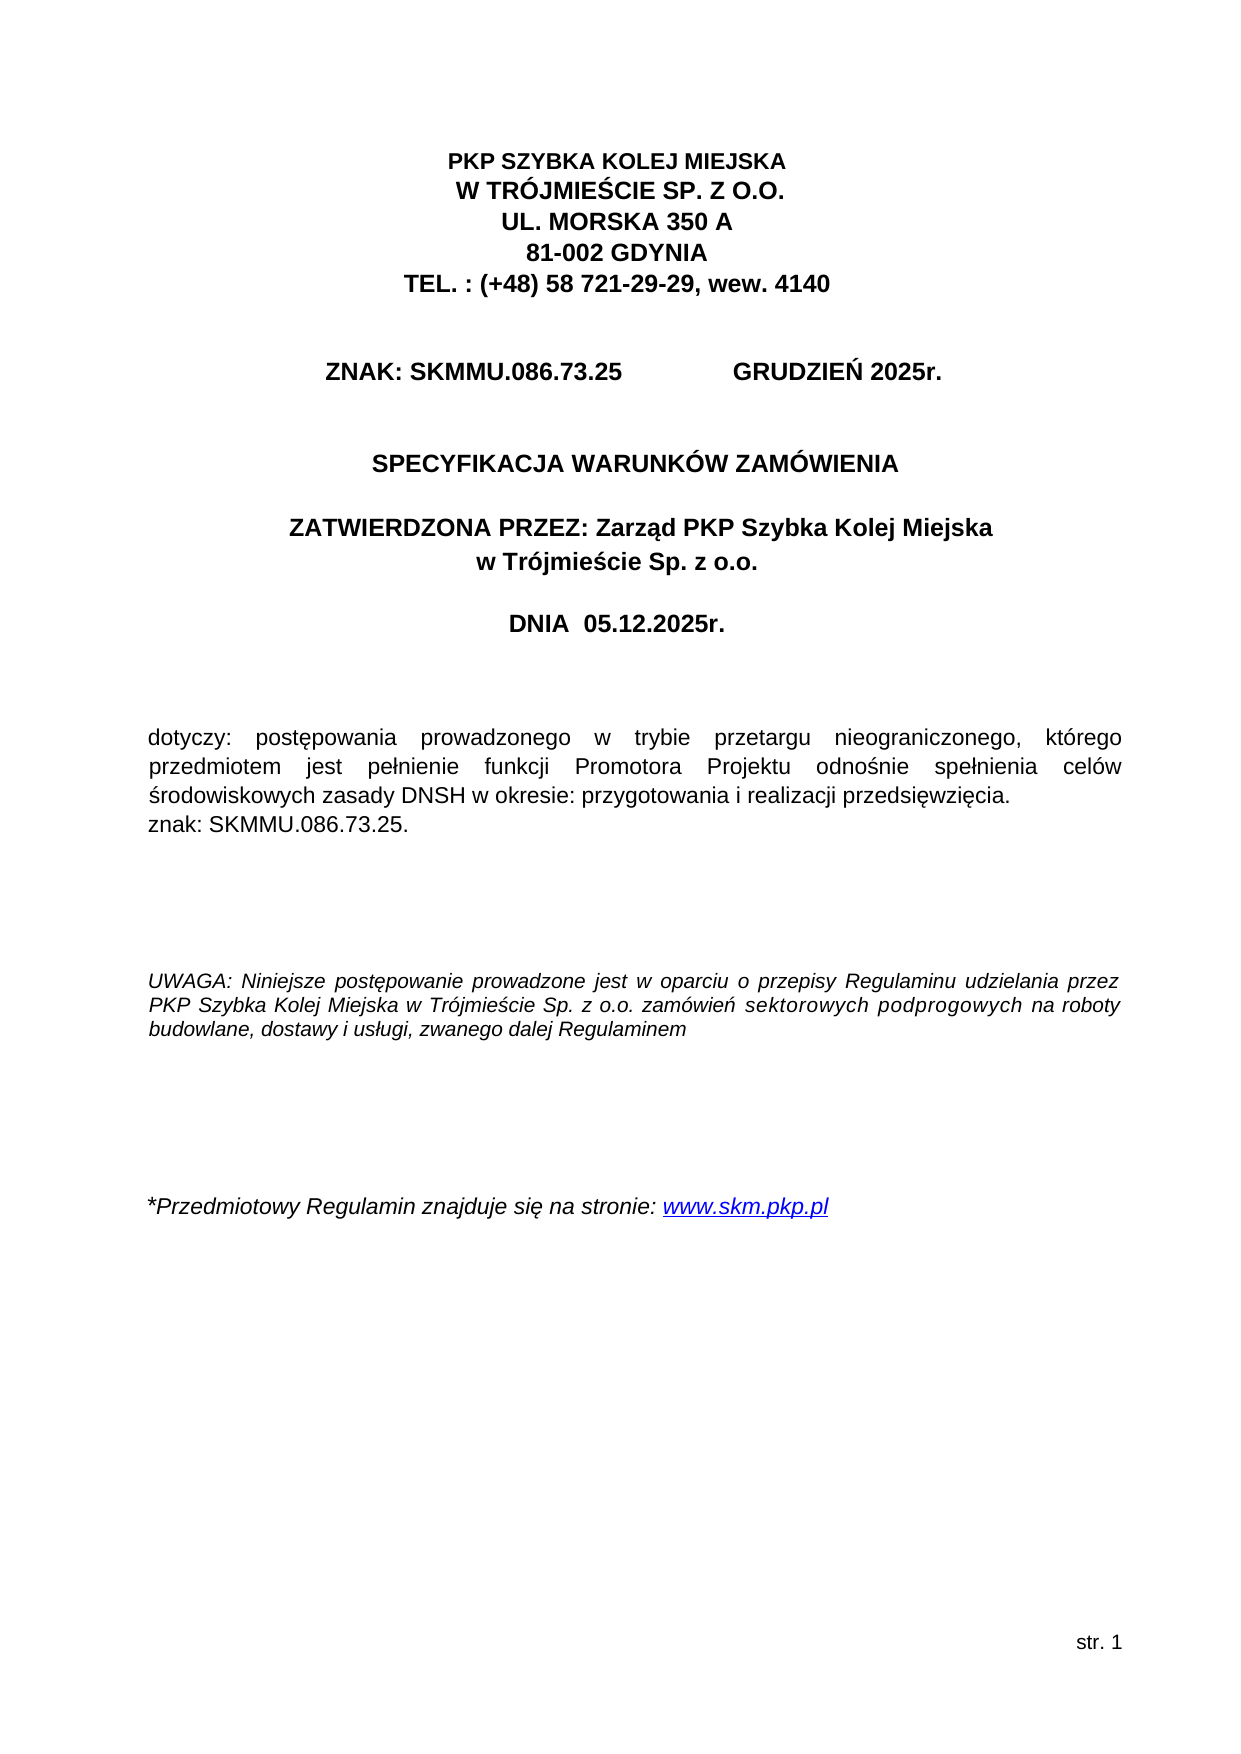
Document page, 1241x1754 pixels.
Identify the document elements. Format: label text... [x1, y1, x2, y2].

text *Przedmiotowy Regulamin znajduje się na stronie: www.skm.pkp.pl [146, 1191, 1088, 1220]
text 81-002 GDYNIA [148, 238, 1086, 267]
text dotyczy: postępowania prowadzonego w trybie przetargu nieograniczonego, którego przedmiotem jest pełnienie funkcji Promotora Projektu odnośnie spełnienia celów środowiskowych zasady DNSH w okresie: przygotowania i realizacji przedsięwzięcia. [148, 724, 1122, 808]
text w Trójmieście Sp. z o.o. [148, 547, 1087, 576]
subtitle PKP SZYBKA KOLEJ MIEJSKA [148, 148, 1086, 174]
text znak: SKMMU.086.73.25. [148, 811, 1122, 837]
text W TRÓJMIEŚCIE SP. Z O.O. [148, 176, 1086, 205]
text UWAGA: Niniejsze postępowanie prowadzone jest w oparciu o przepisy Regulaminu udzielania przez PKP Szybka Kolej Miejska w Trójmieście Sp. z o.o. zamówień sektorowych podprogowych na roboty budowlane, dostawy i usługi, zwanego dalej Regulaminem [148, 969, 1122, 1041]
text SPECYFIKACJA WARUNKÓW ZAMÓWIENIA [149, 449, 1122, 477]
text DNIA 05.12.2025r. [148, 609, 1086, 638]
text TEL. : (+48) 58 721-29-29, wew. 4140 [148, 269, 1087, 298]
text UL. MORSKA 350 A [148, 207, 1087, 236]
text ZATWIERDZONA PRZEZ: Zarząd PKP Szybka Kolej Miejska [160, 513, 1122, 541]
text ZNAK: SKMMU.086.73.25 GRUDZIEŃ 2025r. [148, 357, 1122, 386]
